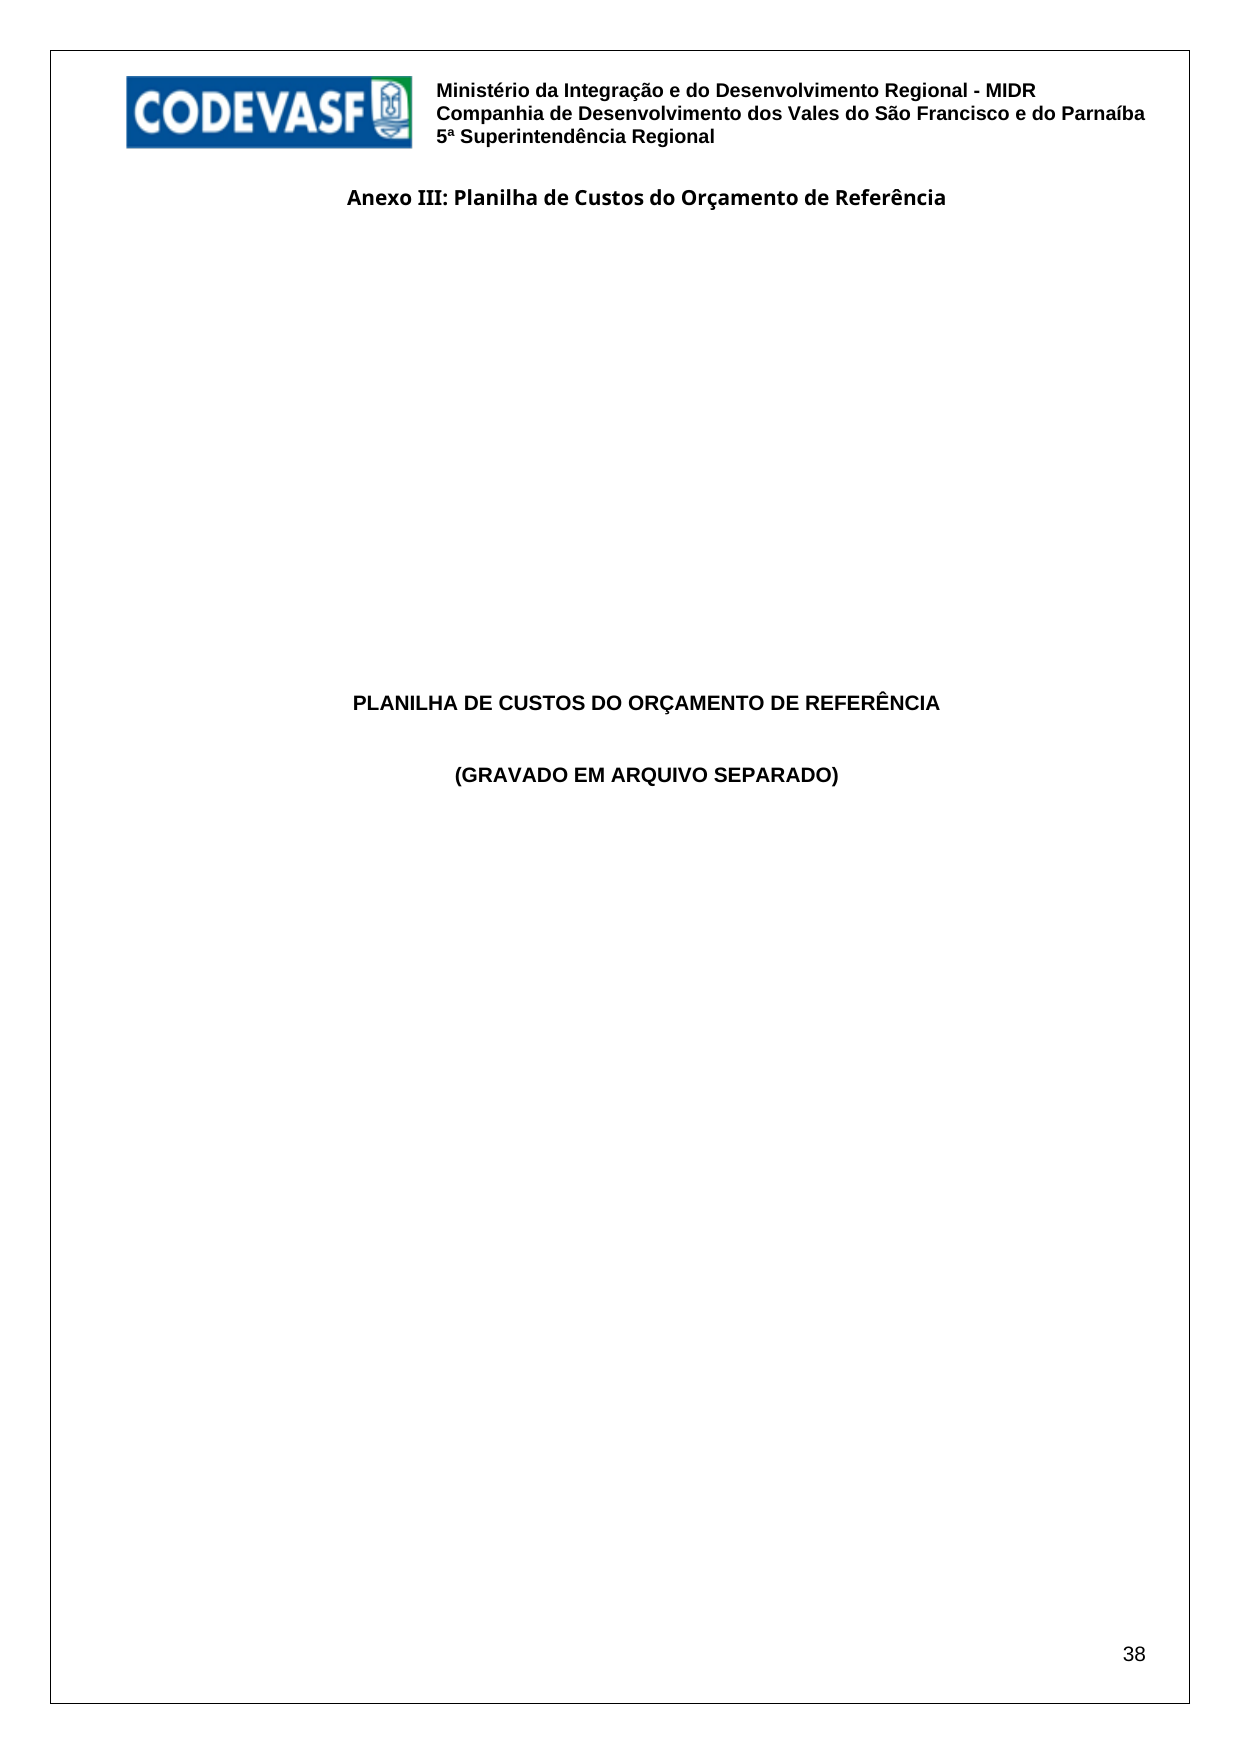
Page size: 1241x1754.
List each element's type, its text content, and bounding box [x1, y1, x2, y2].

text Anexo III: Planilha de Custos do Orçamento de Referência [148, 183, 1146, 212]
text PLANILHA DE CUSTOS DO ORÇAMENTO DE REFERÊNCIA [148, 691, 1146, 715]
picture [126, 76, 414, 151]
text (GRAVADO EM ARQUIVO SEPARADO) [148, 763, 1146, 787]
